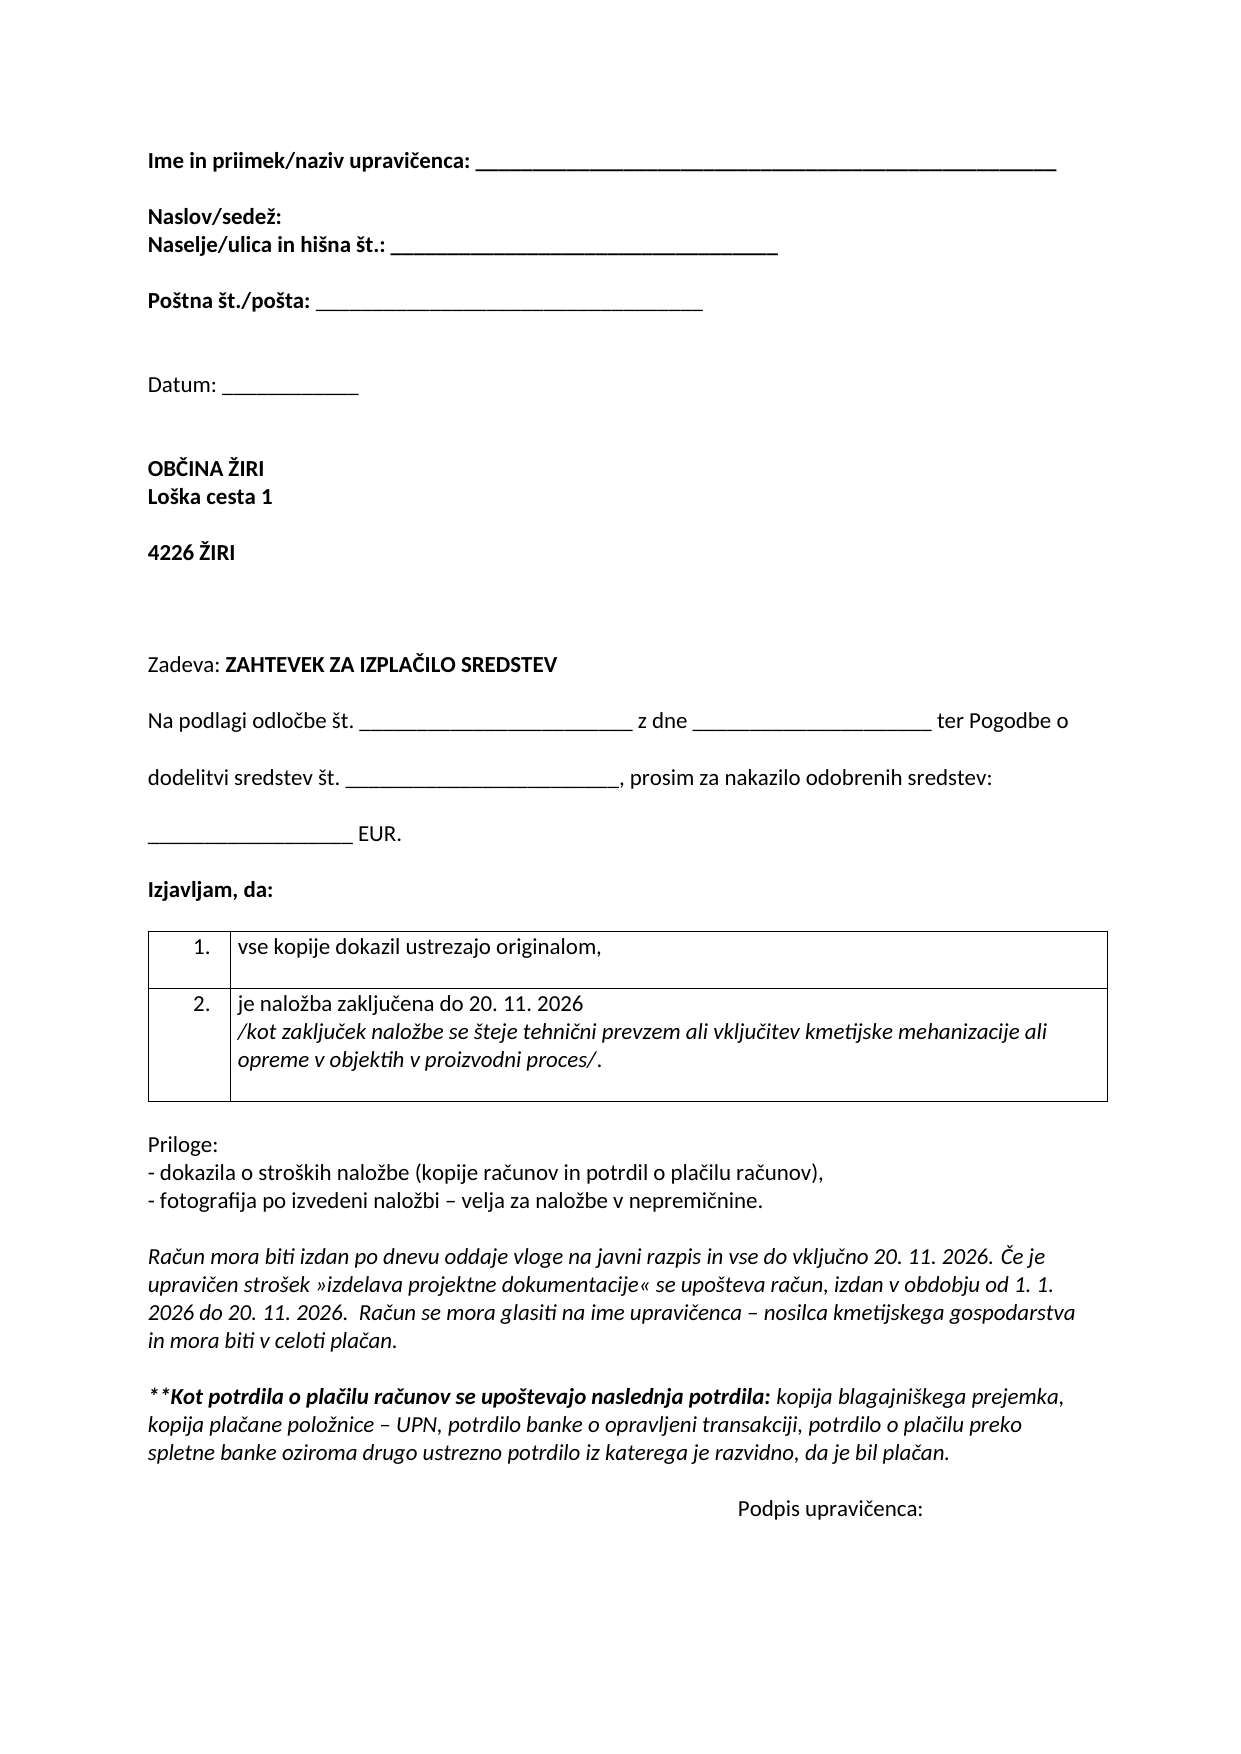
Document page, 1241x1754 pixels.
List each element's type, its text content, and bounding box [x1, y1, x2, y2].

text Zadeva: ZAHTEVEK ZA IZPLAČILO SREDSTEV [148, 651, 1093, 678]
text - dokazila o stroških naložbe (kopije računov in potrdil o plačilu računov), [148, 1158, 1093, 1186]
table_cell 2. [149, 989, 230, 1101]
text Izjavljam, da: [148, 875, 1093, 903]
table_header 1. [149, 932, 230, 988]
text Priloge: [148, 1130, 1093, 1158]
text Račun mora biti izdan po dnevu oddaje vloge na javni razpis in vse do vključno 20. 11. 2026. Če je upravičen strošek »izdelava projektne dokumentacije« se upošteva račun, izdan v obdobju od 1. 1. 2026 do 20. 11. 2026. Račun se mora glasiti na ime upravičenca – nosilca kmetijskega gospodarstva in mora biti v celoti plačan. [148, 1242, 1093, 1354]
text Naslov/sedež: [148, 202, 1093, 230]
subtitle Ime in priimek/naziv upravičenca: ___________________________________________________ [148, 146, 1093, 174]
text OBČINA ŽIRI [148, 454, 1093, 482]
table_cell je naložba zaključena do 20. 11. 2026 /kot zaključek naložbe se šteje tehnični prevzem ali vključitev kmetijske mehanizacije ali opreme v objektih v proizvodni proces/. [231, 989, 1107, 1101]
text Naselje/ulica in hišna št.: __________________________________ [148, 230, 1093, 258]
table_header vse kopije dokazil ustrezajo originalom, [231, 932, 1107, 988]
text 4226 ŽIRI [148, 538, 1093, 566]
text Loška cesta 1 [148, 482, 1093, 510]
text __________________ EUR. [148, 819, 1093, 847]
text Podpis upravičenca: [738, 1494, 1093, 1522]
text Datum: ____________ [148, 370, 1093, 398]
text Na podlagi odločbe št. ________________________ z dne _____________________ ter Pogodbe o [148, 707, 1093, 734]
text - fotografija po izvedeni naložbi – velja za naložbe v nepremičnine. [148, 1186, 1093, 1214]
text Poštna št./pošta: __________________________________ [148, 286, 1093, 314]
text **Kot potrdila o plačilu računov se upoštevajo naslednja potrdila: kopija blagajniškega prejemka, kopija plačane položnice – UPN, potrdilo banke o opravljeni transakciji, potrdilo o plačilu preko spletne banke oziroma drugo ustrezno potrdilo iz katerega je razvidno, da je bil plačan. [148, 1382, 1093, 1466]
text dodelitvi sredstev št. ________________________, prosim za nakazilo odobrenih sredstev: [148, 763, 1093, 791]
